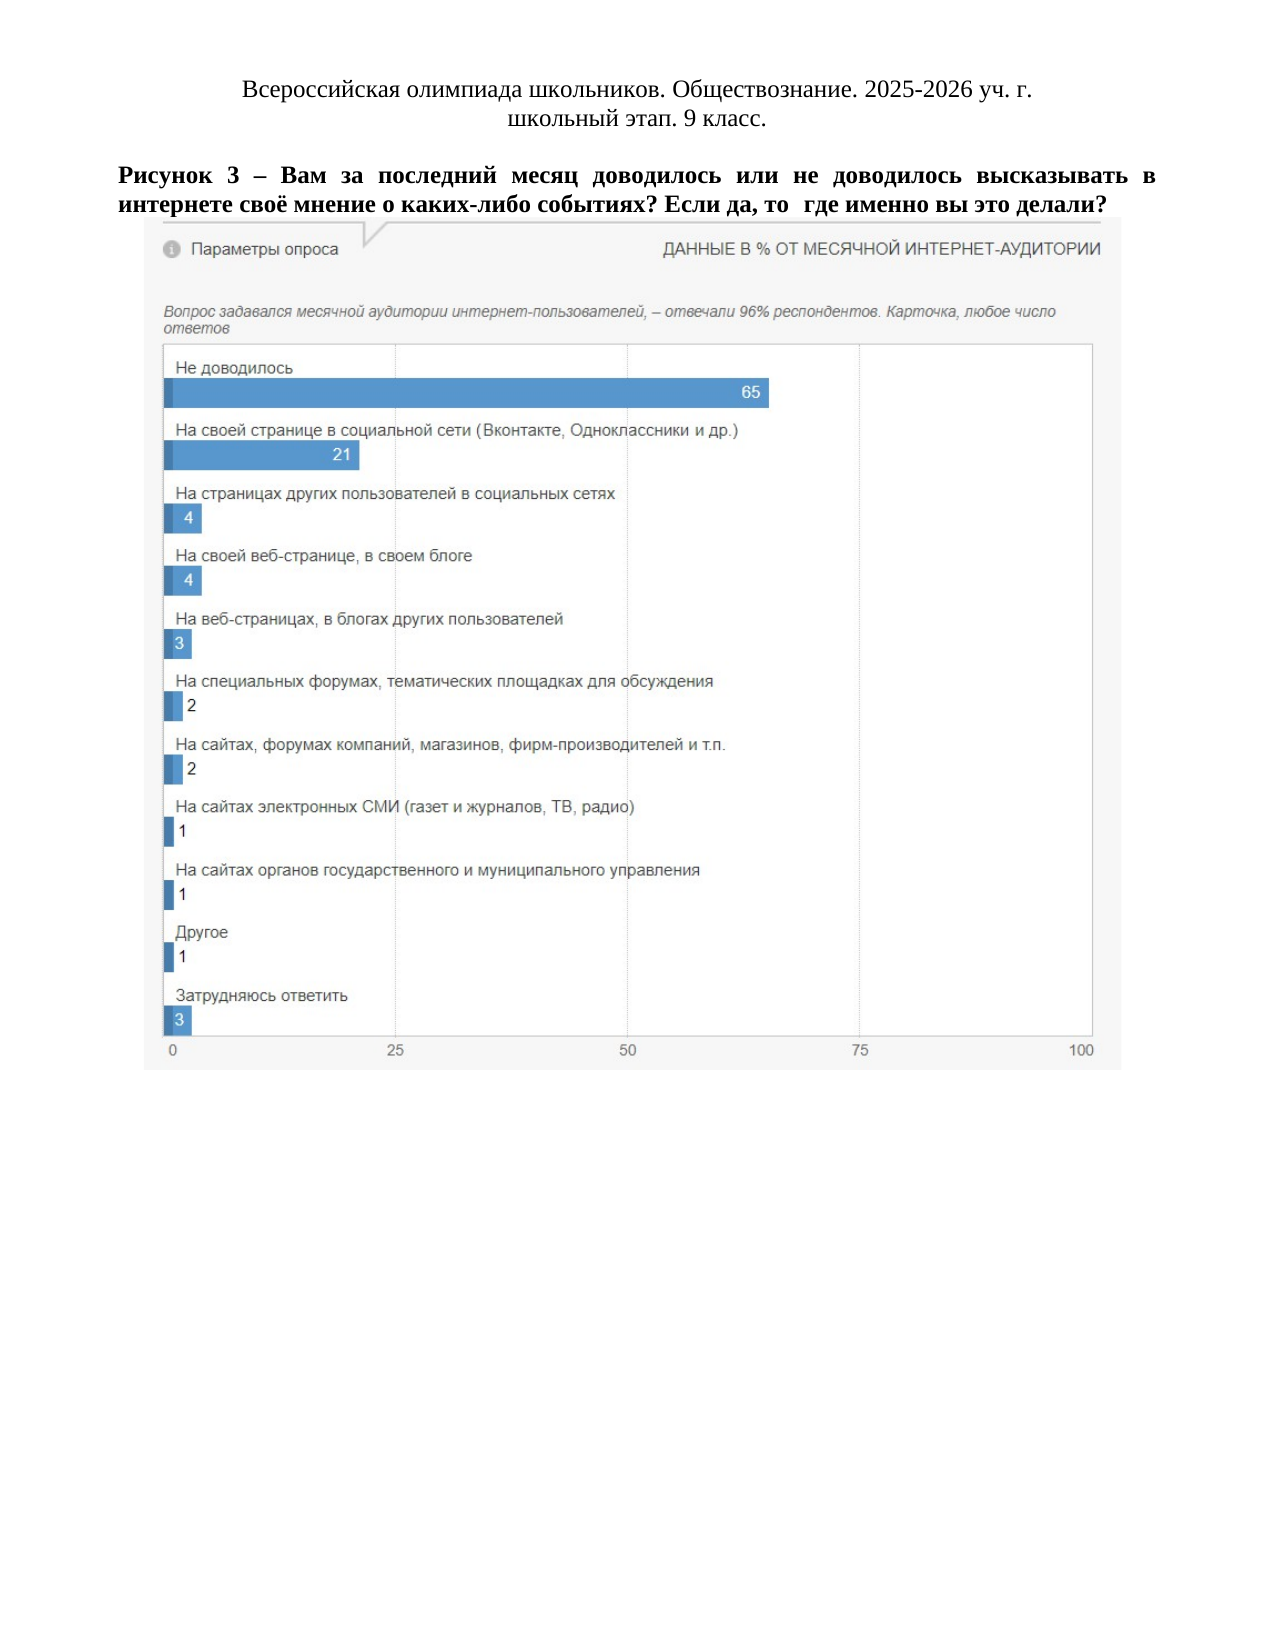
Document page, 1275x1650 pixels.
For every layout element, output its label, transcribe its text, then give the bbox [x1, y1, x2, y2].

text Рисунок 3 – Вам за последний месяц доводилось или не доводилось высказывать в интернете своё мнение о каких-либо событиях? Если да, то где именно вы это делали? [118, 160, 1157, 217]
picture [143, 217, 1122, 1070]
